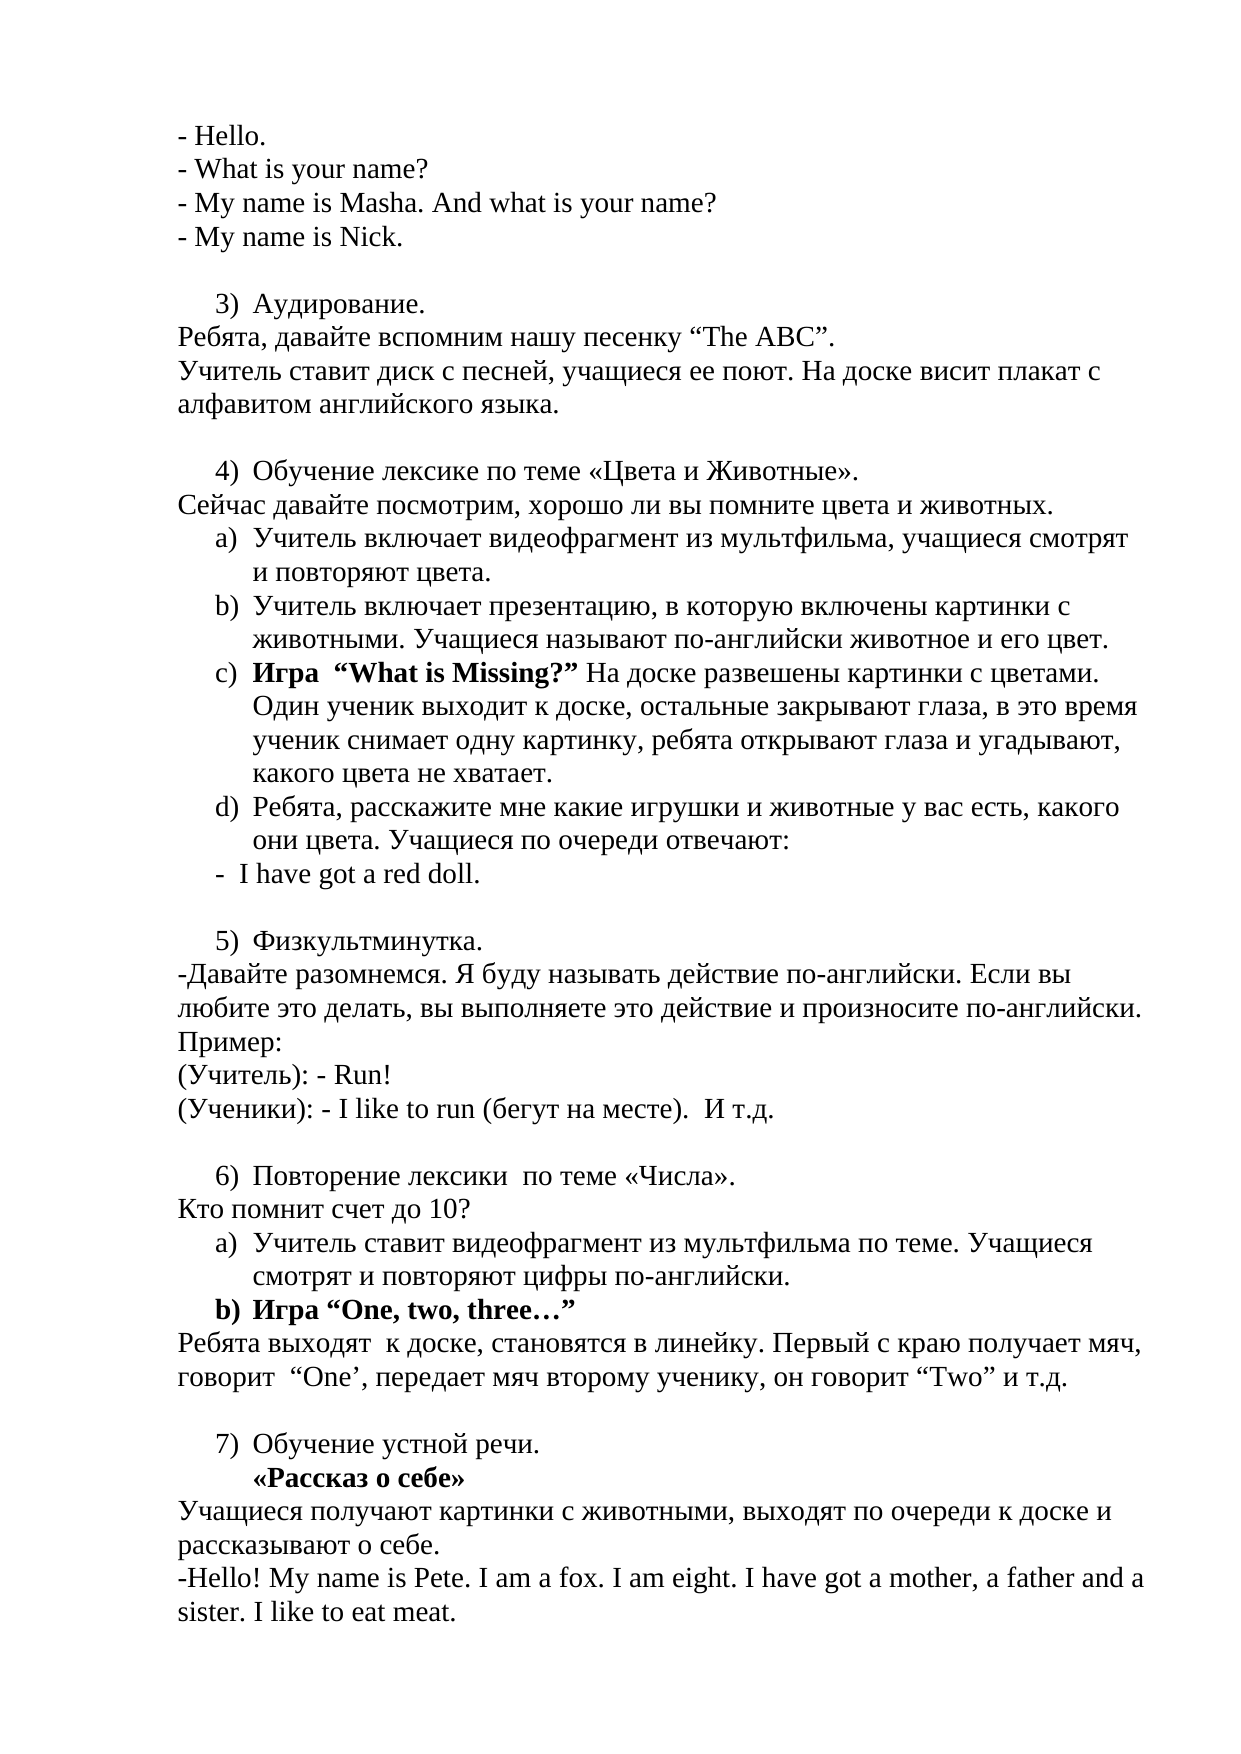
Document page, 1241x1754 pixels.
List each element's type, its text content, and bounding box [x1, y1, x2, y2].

list Повторение лексики по теме «Числа». [215, 1158, 1152, 1191]
text - Hello. [177, 118, 1152, 152]
list «Рассказ о себе» [252, 1460, 1152, 1493]
text Ребята, давайте вспомним нашу песенку “The ABC”. [177, 319, 1152, 353]
text Кто помнит счет до 10? [177, 1191, 1152, 1225]
list Учитель ставит видеофрагмент из мультфильма по теме. Учащиеся смотрят и повторяют цифры по-английски. [215, 1225, 1152, 1292]
text (Учитель): - Run! [177, 1057, 1152, 1091]
text -Давайте разомнемся. Я буду называть действие по-английски. Если вы любите это делать, вы выполняете это действие и произносите по-английски. [177, 957, 1152, 1024]
list Игра “What is Missing?” На доске развешены картинки с цветами. Один ученик выходит к доске, остальные закрывают глаза, в это время ученик снимает одну картинку, ребята открывают глаза и угадывают, какого цвета не хватает. [215, 655, 1152, 789]
text Учащиеся получают картинки с животными, выходят по очереди к доске и рассказывают о себе. [177, 1493, 1152, 1560]
list Физкультминутка. [215, 923, 1152, 957]
list Учитель включает презентацию, в которую включены картинки с животными. Учащиеся называют по-английски животное и его цвет. [215, 588, 1152, 655]
list Учитель включает видеофрагмент из мультфильма, учащиеся смотрят и повторяют цвета. [215, 521, 1152, 588]
list Игра “One, two, three…” [215, 1292, 1152, 1326]
text - My name is Nick. [177, 219, 1152, 252]
list Обучение устной речи. [215, 1426, 1152, 1460]
text - What is your name? [177, 152, 1152, 185]
text - I have got a red doll. [215, 856, 1152, 889]
text Учитель ставит диск с песней, учащиеся ее поют. На доске висит плакат с алфавитом английского языка. [177, 353, 1152, 420]
text Ребята выходят к доске, становятся в линейку. Первый с краю получает мяч, говорит “One’, передает мяч второму ученику, он говорит “Two” и т.д. [177, 1326, 1152, 1393]
text -Hello! My name is Pete. I am a fox. I am eight. I have got a mother, a father and a sister. I like to eat meat. [177, 1560, 1152, 1627]
text Сейчас давайте посмотрим, хорошо ли вы помните цвета и животных. [177, 487, 1152, 521]
list Ребята, расскажите мне какие игрушки и животные у вас есть, какого они цвета. Учащиеся по очереди отвечают: [215, 789, 1152, 856]
text (Ученики): - I like to run (бегут на месте). И т.д. [177, 1091, 1152, 1124]
text Пример: [177, 1024, 1152, 1057]
list Аудирование. [215, 286, 1152, 319]
text - My name is Masha. And what is your name? [177, 185, 1152, 219]
list Обучение лексике по теме «Цвета и Животные». [215, 453, 1152, 487]
